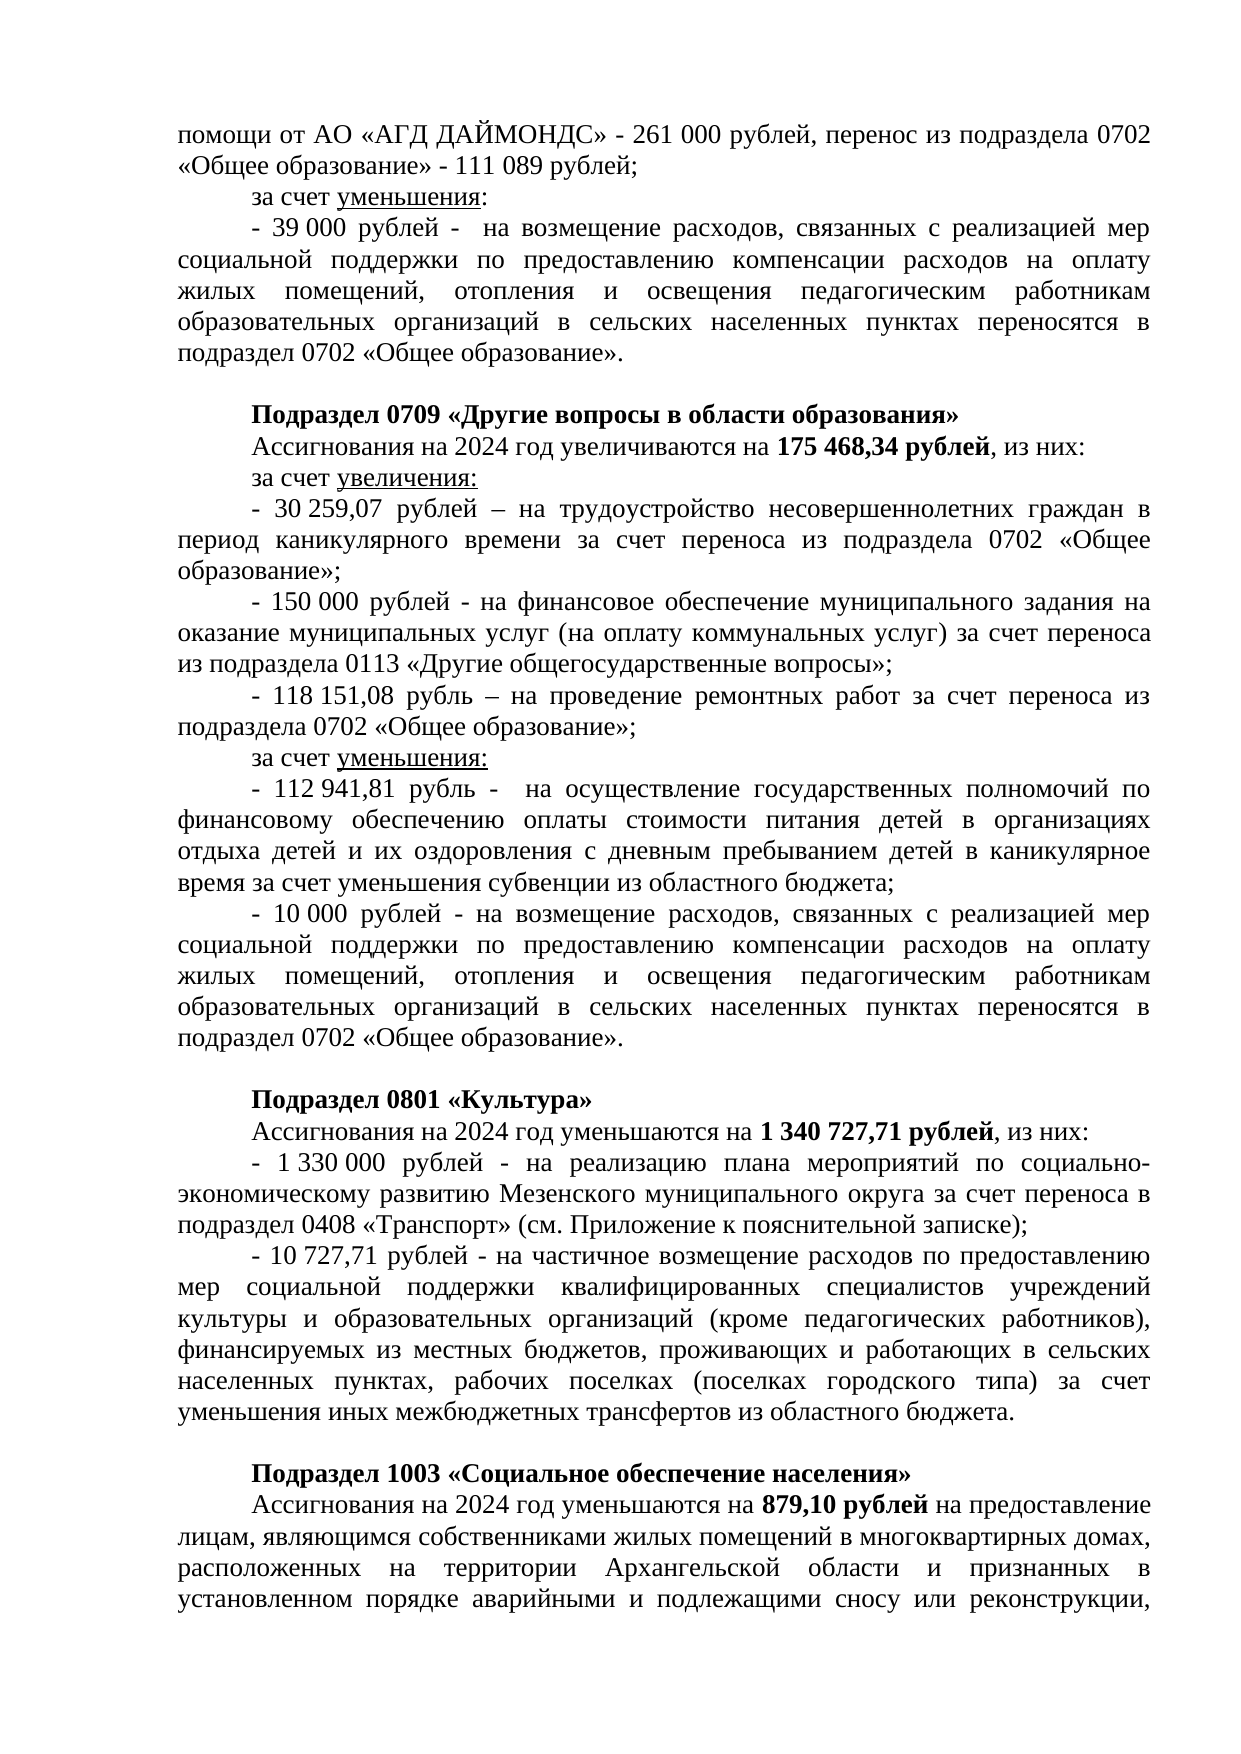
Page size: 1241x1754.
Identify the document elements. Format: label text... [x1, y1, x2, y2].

text - 39 000 рублей - на возмещение расходов, связанных с реализацией мер социальной поддержки по предоставлению компенсации расходов на оплату жилых помещений, отопления и освещения педагогическим работникам образовательных организаций в сельских населенных пунктах переносятся в подраздел 0702 «Общее образование». [177, 212, 1152, 367]
text Ассигнования на 2024 год увеличиваются на 175 468,34 рублей, из них: [177, 429, 1152, 461]
text Подраздел 1003 «Социальное обеспечение населения» [177, 1457, 1152, 1488]
text Подраздел 0709 «Другие вопросы в области образования» [177, 398, 1152, 429]
text Подраздел 0801 «Культура» [177, 1084, 1152, 1115]
text - 10 000 рублей - на возмещение расходов, связанных с реализацией мер социальной поддержки по предоставлению компенсации расходов на оплату жилых помещений, отопления и освещения педагогическим работникам образовательных организаций в сельских населенных пунктах переносятся в подраздел 0702 «Общее образование». [177, 897, 1152, 1052]
text - 1 330 000 рублей - на реализацию плана мероприятий по социально-экономическому развитию Мезенского муниципального округа за счет переноса в подраздел 0408 «Транспорт» (см. Приложение к пояснительной записке); [177, 1146, 1152, 1239]
text за счет уменьшения: [177, 180, 1152, 212]
text - 150 000 рублей - на финансовое обеспечение муниципального задания на оказание муниципальных услуг (на оплату коммунальных услуг) за счет переноса из подраздела 0113 «Другие общегосударственные вопросы»; [177, 585, 1152, 679]
text - 112 941,81 рубль - на осуществление государственных полномочий по финансовому обеспечению оплаты стоимости питания детей в организациях отдыха детей и их оздоровления с дневным пребыванием детей в каникулярное время за счет уменьшения субвенции из областного бюджета; [177, 772, 1152, 897]
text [177, 1488, 1152, 1613]
text - 30 259,07 рублей – на трудоустройство несовершеннолетних граждан в период каникулярного времени за счет переноса из подраздела 0702 «Общее образование»; [177, 492, 1152, 585]
text за счет уменьшения: [177, 741, 1152, 772]
text за счет увеличения: [177, 461, 1152, 492]
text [177, 118, 1152, 180]
text - 118 151,08 рубль – на проведение ремонтных работ за счет переноса из подраздела 0702 «Общее образование»; [177, 679, 1152, 741]
text Ассигнования на 2024 год уменьшаются на 1 340 727,71 рублей, из них: [177, 1115, 1152, 1146]
text - 10 727,71 рублей - на частичное возмещение расходов по предоставлению мер социальной поддержки квалифицированных специалистов учреждений культуры и образовательных организаций (кроме педагогических работников), финансируемых из местных бюджетов, проживающих и работающих в сельских населенных пунктах, рабочих поселках (поселках городского типа) за счет уменьшения иных межбюджетных трансфертов из областного бюджета. [177, 1239, 1152, 1426]
